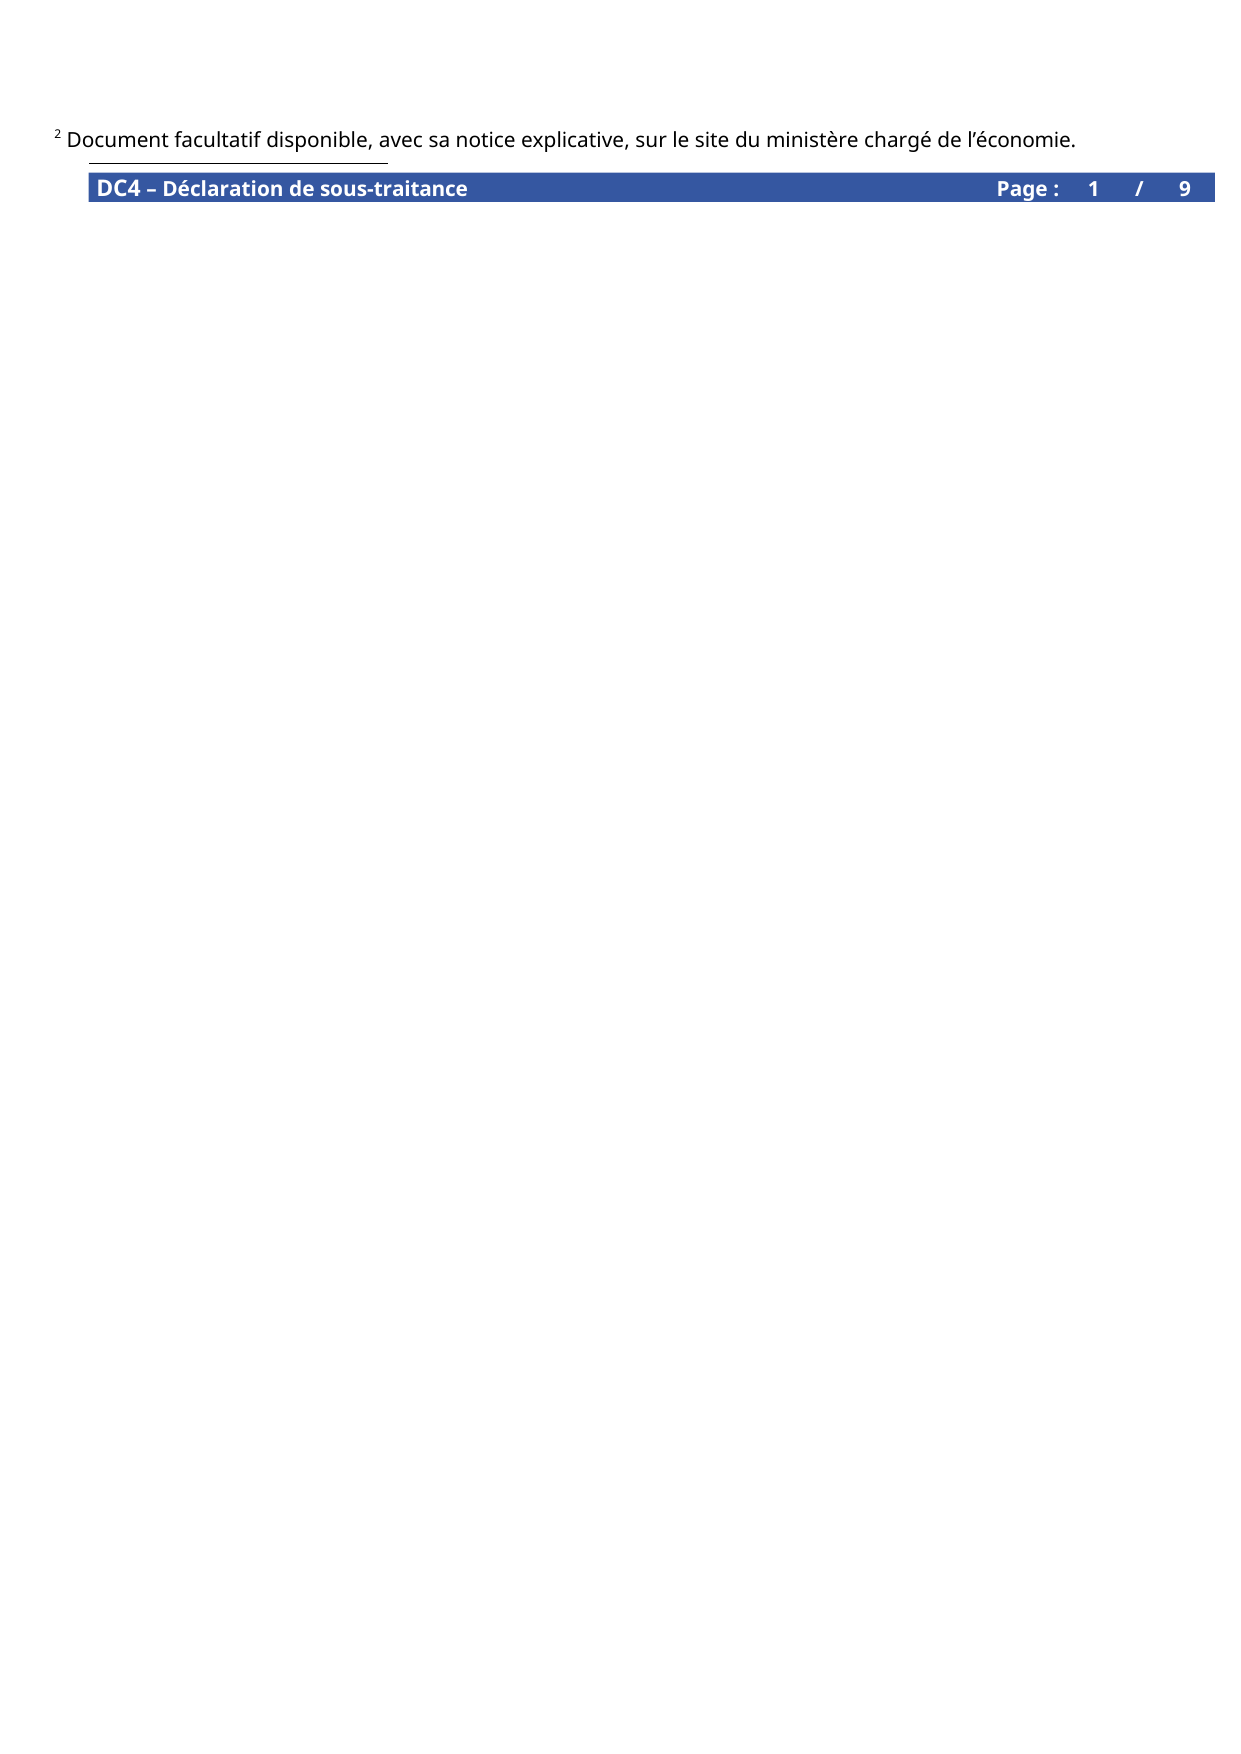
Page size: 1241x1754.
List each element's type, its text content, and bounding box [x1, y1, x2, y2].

text 2 Document facultatif disponible, avec sa notice explicative, sur le site du ministère chargé de l’économie. [54, 125, 1226, 154]
